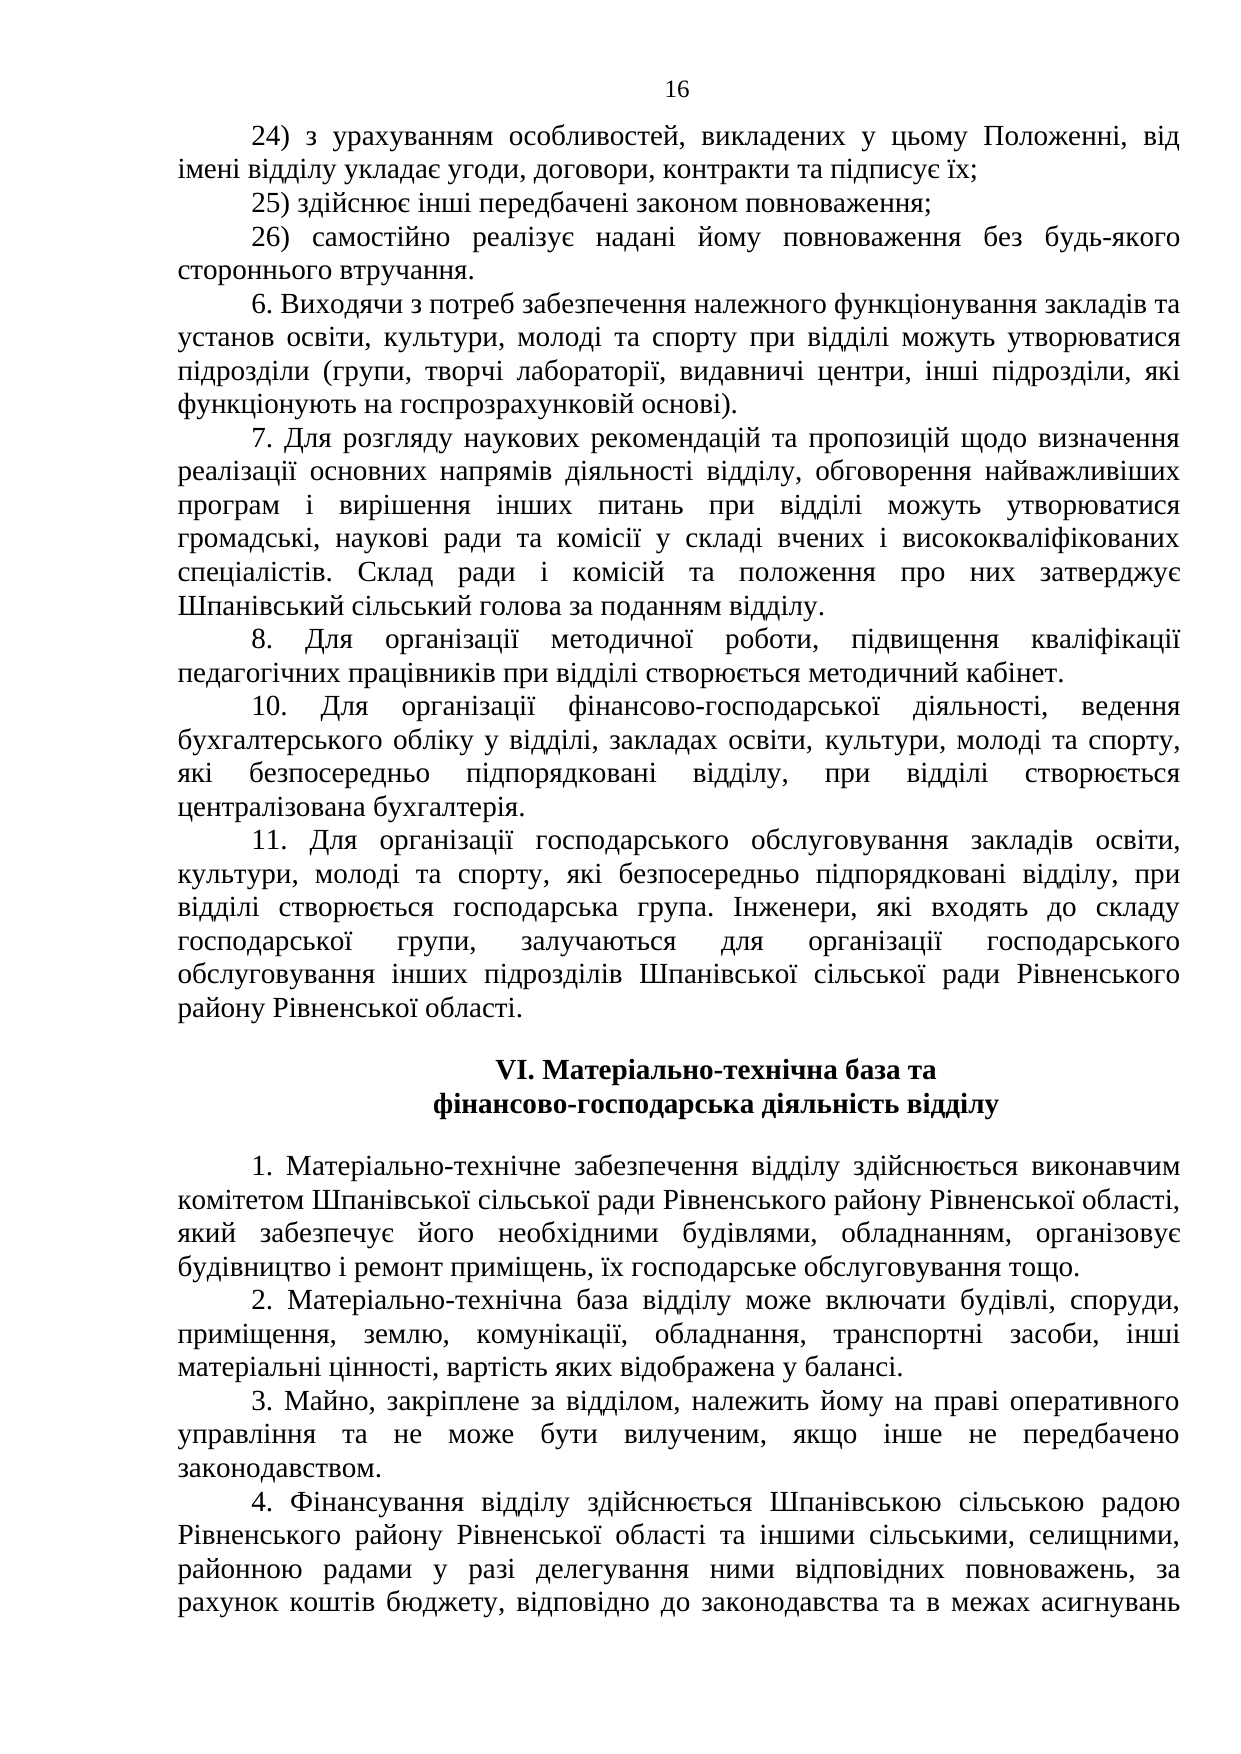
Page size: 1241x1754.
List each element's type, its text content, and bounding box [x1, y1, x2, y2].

text 11. Для організації господарського обслуговування закладів освіти, культури, молоді та спорту, які безпосередньо підпорядковані відділу, при відділі створюється господарська група. Інженери, які входять до складу господарської групи, залучаються для організації господарського обслуговування інших підрозділів Шпанівської сільської ради Рівненського району Рівненської області. [177, 822, 1181, 1024]
text VI. Матеріально-технічна база та [177, 1052, 1181, 1086]
text 25) здiйснює iншi передбачені законом повноваження; [177, 185, 1181, 219]
text 8. Для організації методичної роботи, підвищення кваліфікації педагогічних працівників при відділі створюється методичний кабінет. [177, 621, 1181, 688]
text фінансово-господарська діяльність відділу [177, 1086, 1181, 1119]
text 10. Для організації фінансово-господарської діяльності, ведення бухгалтерського обліку у відділі, закладах освіти, культури, молоді та спорту, які безпосередньо підпорядковані відділу, при відділі створюється централізована бухгалтерія. [177, 688, 1181, 822]
text 6. Виходячи з потреб забезпечення належного функцiонування закладiв та установ освiти, культури, молоді та спорту при відділі можуть утворюватися пiдроздiли (групи, творчi лабораторiї, видавничi центри, iншi пiдроздiли, якi функцiонують на госпрозрахунковiй основi). [177, 286, 1181, 420]
text 26) самостійно реалізує надані йому повноваження без будь-якого стороннього втручання. [177, 219, 1181, 286]
text 24) з урахуванням особливостей, викладених у цьому Положенні, від імені відділу укладає угоди, договори, контракти та підписує їх; [177, 118, 1181, 185]
text 2. Матеріально-технічна база відділу може включати будівлі, споруди, приміщення, землю, комунікації, обладнання, транспортні засоби, інші матеріальні цінності, вартість яких відображена у балансі. [177, 1282, 1181, 1383]
text 7. Для розгляду наукових рекомендацiй та пропозицiй щодо визначення реалiзацiї основних напрямiв дiяльностi відділу, обговорення найважливiших програм i вирiшення iнших питань при відділі можуть утворюватися громадськi, науковi ради та комiсiї у складi вчених i висококвалiфiкованих спецiалiстiв. Склад ради i комiсiй та положення про них затверджує Шпанівський сільський голова за поданням відділу. [177, 420, 1181, 621]
text 3. Майно, закріплене за відділом, належить йому на праві оперативного управління та не може бути вилученим, якщо інше не передбачено законодавством. [177, 1383, 1181, 1484]
text 1. Матеріально-технічне забезпечення відділу здійснюється виконавчим комітетом Шпанівської сільської ради Рівненського району Рівненської області, який забезпечує його необхідними будівлями, обладнанням, організовує будівництво і ремонт приміщень, їх господарське обслуговування тощо. [177, 1148, 1181, 1282]
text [177, 1484, 1181, 1618]
